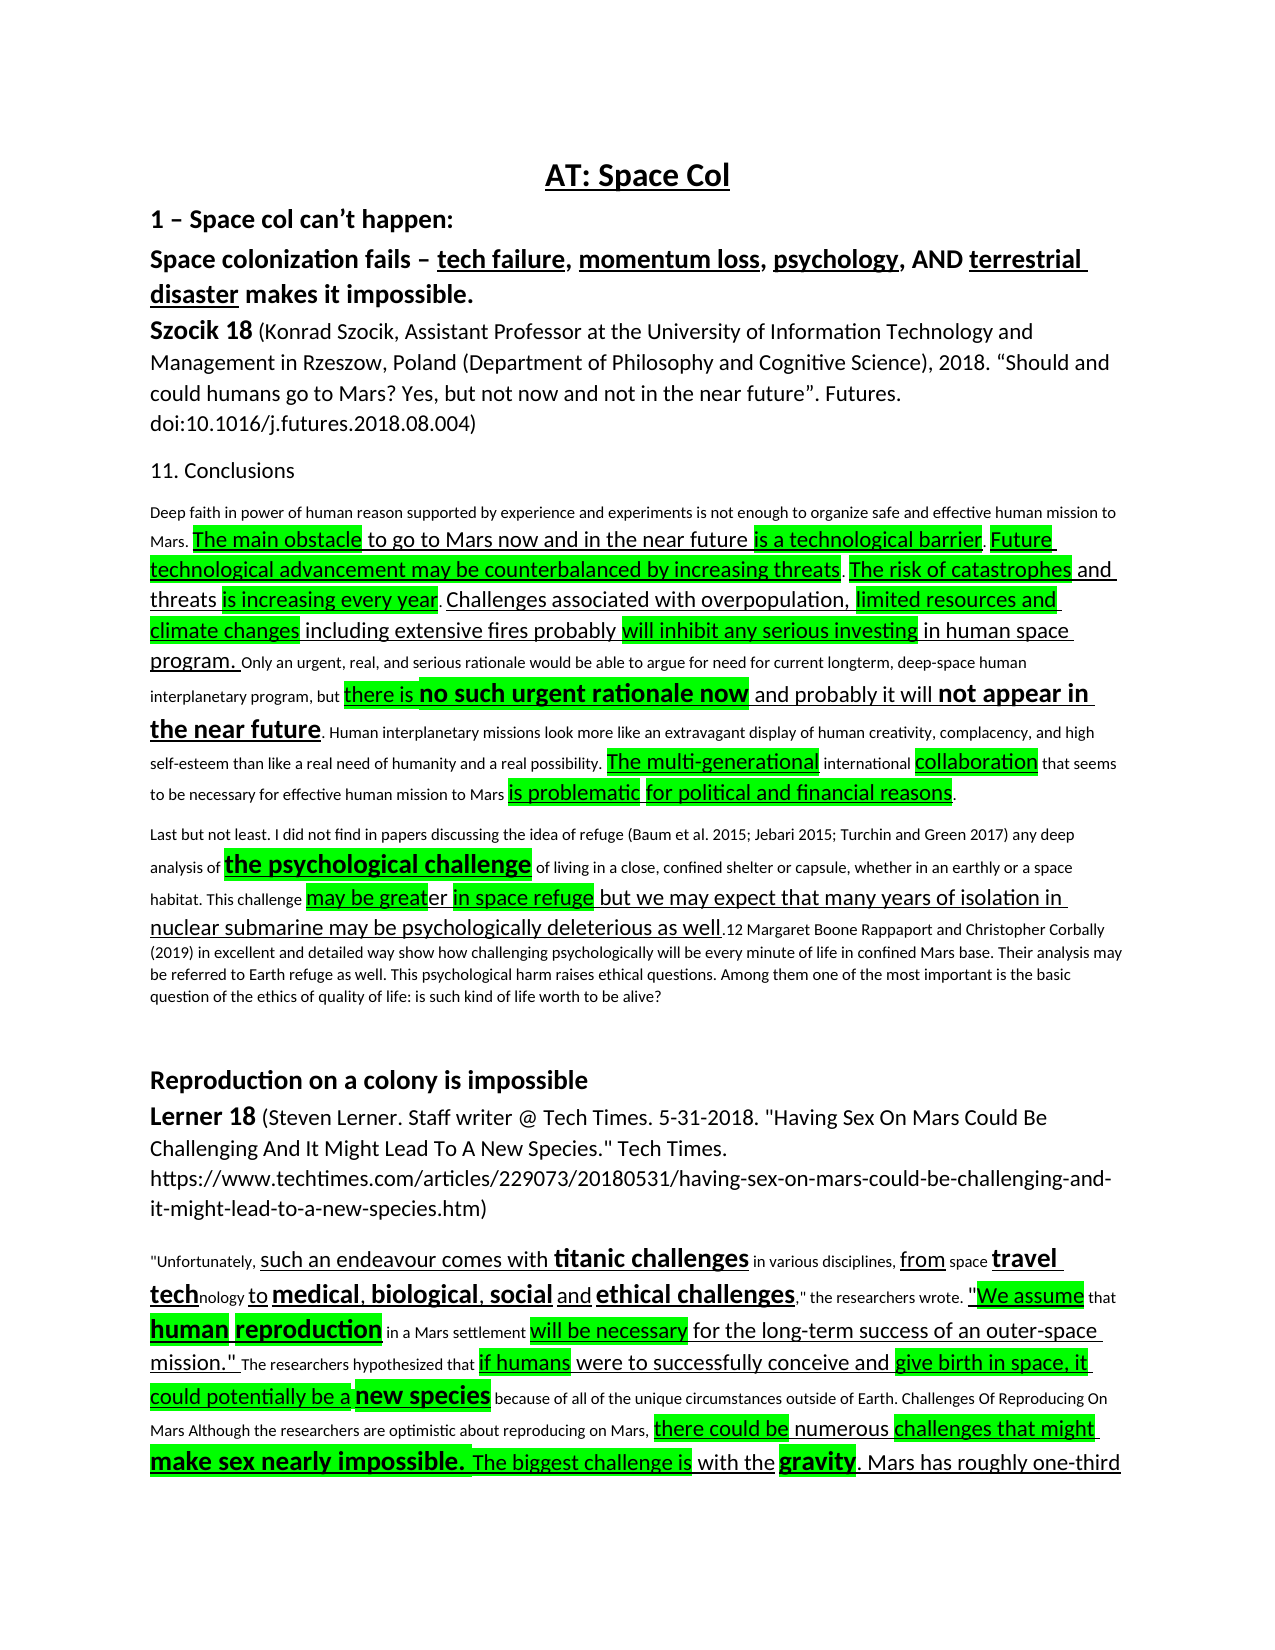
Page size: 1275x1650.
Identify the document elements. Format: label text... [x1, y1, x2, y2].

text Lerner 18 (Steven Lerner. Staff writer @ Tech Times. 5-31-2018. "Having Sex On Mars Could Be Challenging And It Might Lead To A New Species." Tech Times. https://www.techtimes.com/articles/229073/20180531/having-sex-on-mars-could-be-challenging-and-it-might-lead-to-a-new-species.htm) [150, 1099, 1125, 1223]
text 11. Conclusions [150, 456, 1125, 484]
subtitle Space colonization fails – tech failure, momentum loss, psychology, AND terrestrial disaster makes it impossible. [150, 242, 1125, 311]
subtitle AT: Space Col [150, 154, 1125, 195]
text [150, 1241, 1125, 1477]
subtitle 1 – Space col can’t happen: [150, 202, 1125, 235]
subtitle Reproduction on a colony is impossible [150, 1063, 1125, 1096]
text Deep faith in power of human reason supported by experience and experiments is not enough to organize safe and effective human mission to Mars. The main obstacle to go to Mars now and in the near future is a technological barrier. Future technological advancement may be counterbalanced by increasing threats. The risk of catastrophes and threats is increasing every year. Challenges associated with overpopulation, limited resources and climate changes including extensive fires probably will inhibit any serious investing in human space program. Only an urgent, real, and serious rationale would be able to argue for need for current longterm, deep-space human interplanetary program, but there is no such urgent rationale now and probably it will not appear in the near future. Human interplanetary missions look more like an extravagant display of human creativity, complacency, and high self-esteem than like a real need of humanity and a real possibility. The multi-generational international collaboration that seems to be necessary for effective human mission to Mars is problematic for political and financial reasons. [150, 503, 1125, 806]
text Last but not least. I did not find in papers discussing the idea of refuge (Baum et al. 2015; Jebari 2015; Turchin and Green 2017) any deep analysis of the psychological challenge of living in a close, confined shelter or capsule, whether in an earthly or a space habitat. This challenge may be greater in space refuge but we may expect that many years of isolation in nuclear submarine may be psychologically deleterious as well.12 Margaret Boone Rappaport and Christopher Corbally (2019) in excellent and detailed way show how challenging psychologically will be every minute of life in confined Mars base. Their analysis may be referred to Earth refuge as well. This psychological harm raises ethical questions. Among them one of the most important is the basic question of the ethics of quality of life: is such kind of life worth to be alive? [150, 824, 1125, 1007]
text Szocik 18 (Konrad Szocik, Assistant Professor at the University of Information Technology and Management in Rzeszow, Poland (Department of Philosophy and Cognitive Science), 2018. “Should and could humans go to Mars? Yes, but not now and not in the near future”. Futures. doi:10.1016/j.futures.2018.08.004) [150, 313, 1125, 437]
